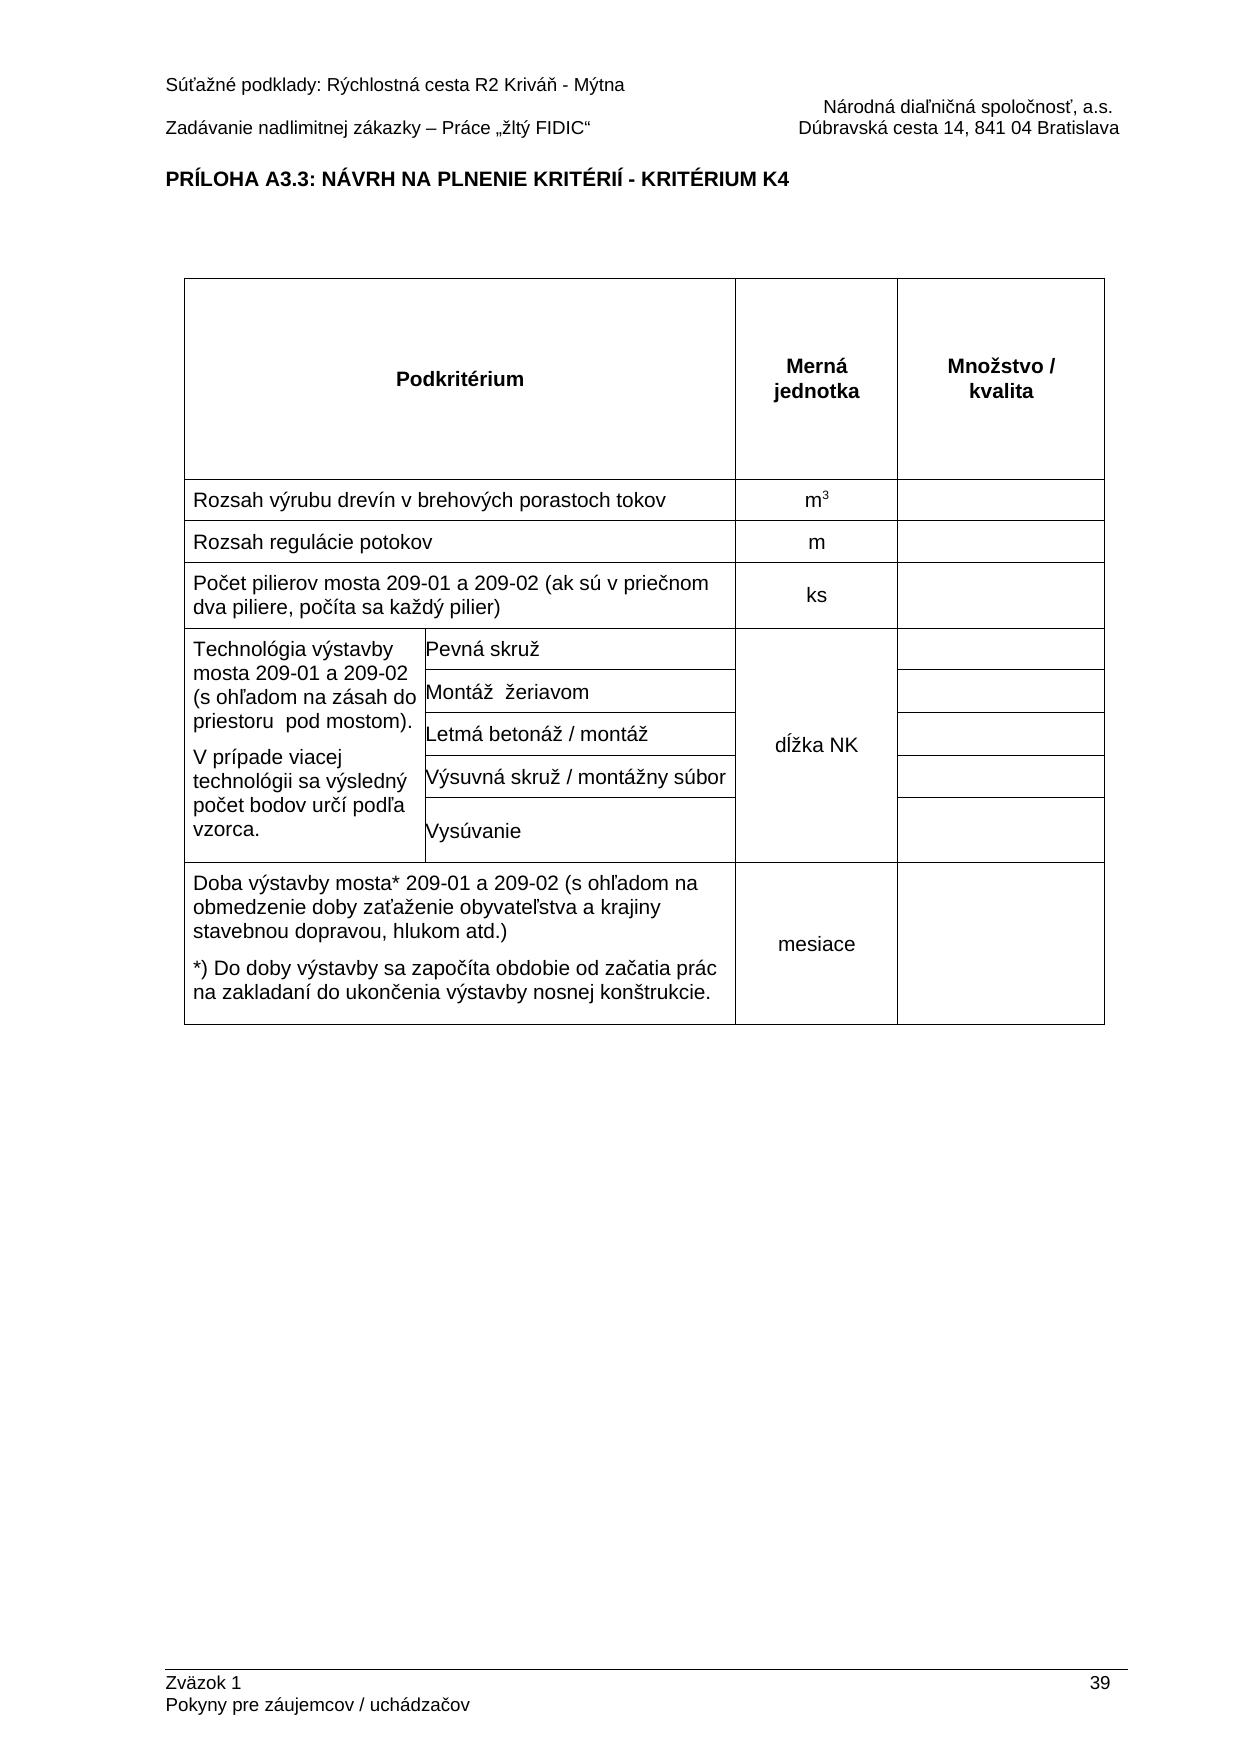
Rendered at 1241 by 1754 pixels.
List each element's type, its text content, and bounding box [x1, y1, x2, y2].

table_cell [898, 670, 1104, 712]
table_cell Počet pilierov mosta 209-01 a 209-02 (ak sú v priečnom dva piliere, počíta sa každý pilier) [185, 563, 735, 627]
table_cell Montáž žeriavom [426, 670, 735, 712]
table_cell [898, 798, 1104, 862]
table_header Množstvo / kvalita [898, 279, 1104, 478]
table_cell [898, 629, 1104, 669]
table_cell Doba výstavby mosta* 209-01 a 209-02 (s ohľadom na obmedzenie doby zaťaženie obyvateľstva a krajiny stavebnou dopravou, hlukom atd.) *) Do doby výstavby sa započíta obdobie od začatia prác na zakladaní do ukončenia výstavby nosnej konštrukcie. [185, 863, 735, 1024]
table_header Podkritérium [185, 279, 735, 478]
table_cell m [736, 521, 897, 562]
table_cell [898, 756, 1104, 797]
table_cell [898, 563, 1104, 627]
table_cell [898, 713, 1104, 754]
table_cell Vysúvanie [426, 798, 735, 862]
table_cell m3 [736, 480, 897, 520]
text Príloha A3.3: Návrh na plnenie kritérií - Kritérium K4 [165, 167, 1122, 191]
table_cell [898, 480, 1104, 520]
table_cell Pevná skruž [426, 629, 735, 669]
table_cell Rozsah výrubu drevín v brehových porastoch tokov [185, 480, 735, 520]
table_cell Výsuvná skruž / montážny súbor [426, 756, 735, 797]
table_cell mesiace [736, 863, 897, 1024]
table_cell Rozsah regulácie potokov [185, 521, 735, 562]
table_header Merná jednotka [736, 279, 897, 478]
table_cell ks [736, 563, 897, 627]
table_cell Technológia výstavby mosta 209-01 a 209-02 (s ohľadom na zásah do priestoru pod mostom). V prípade viacej technológii sa výsledný počet bodov určí podľa vzorca. [185, 629, 425, 862]
table_cell Letmá betonáž / montáž [426, 713, 735, 754]
table_cell [898, 863, 1104, 1024]
table_cell dĺžka NK [736, 629, 897, 862]
table_cell [898, 521, 1104, 562]
